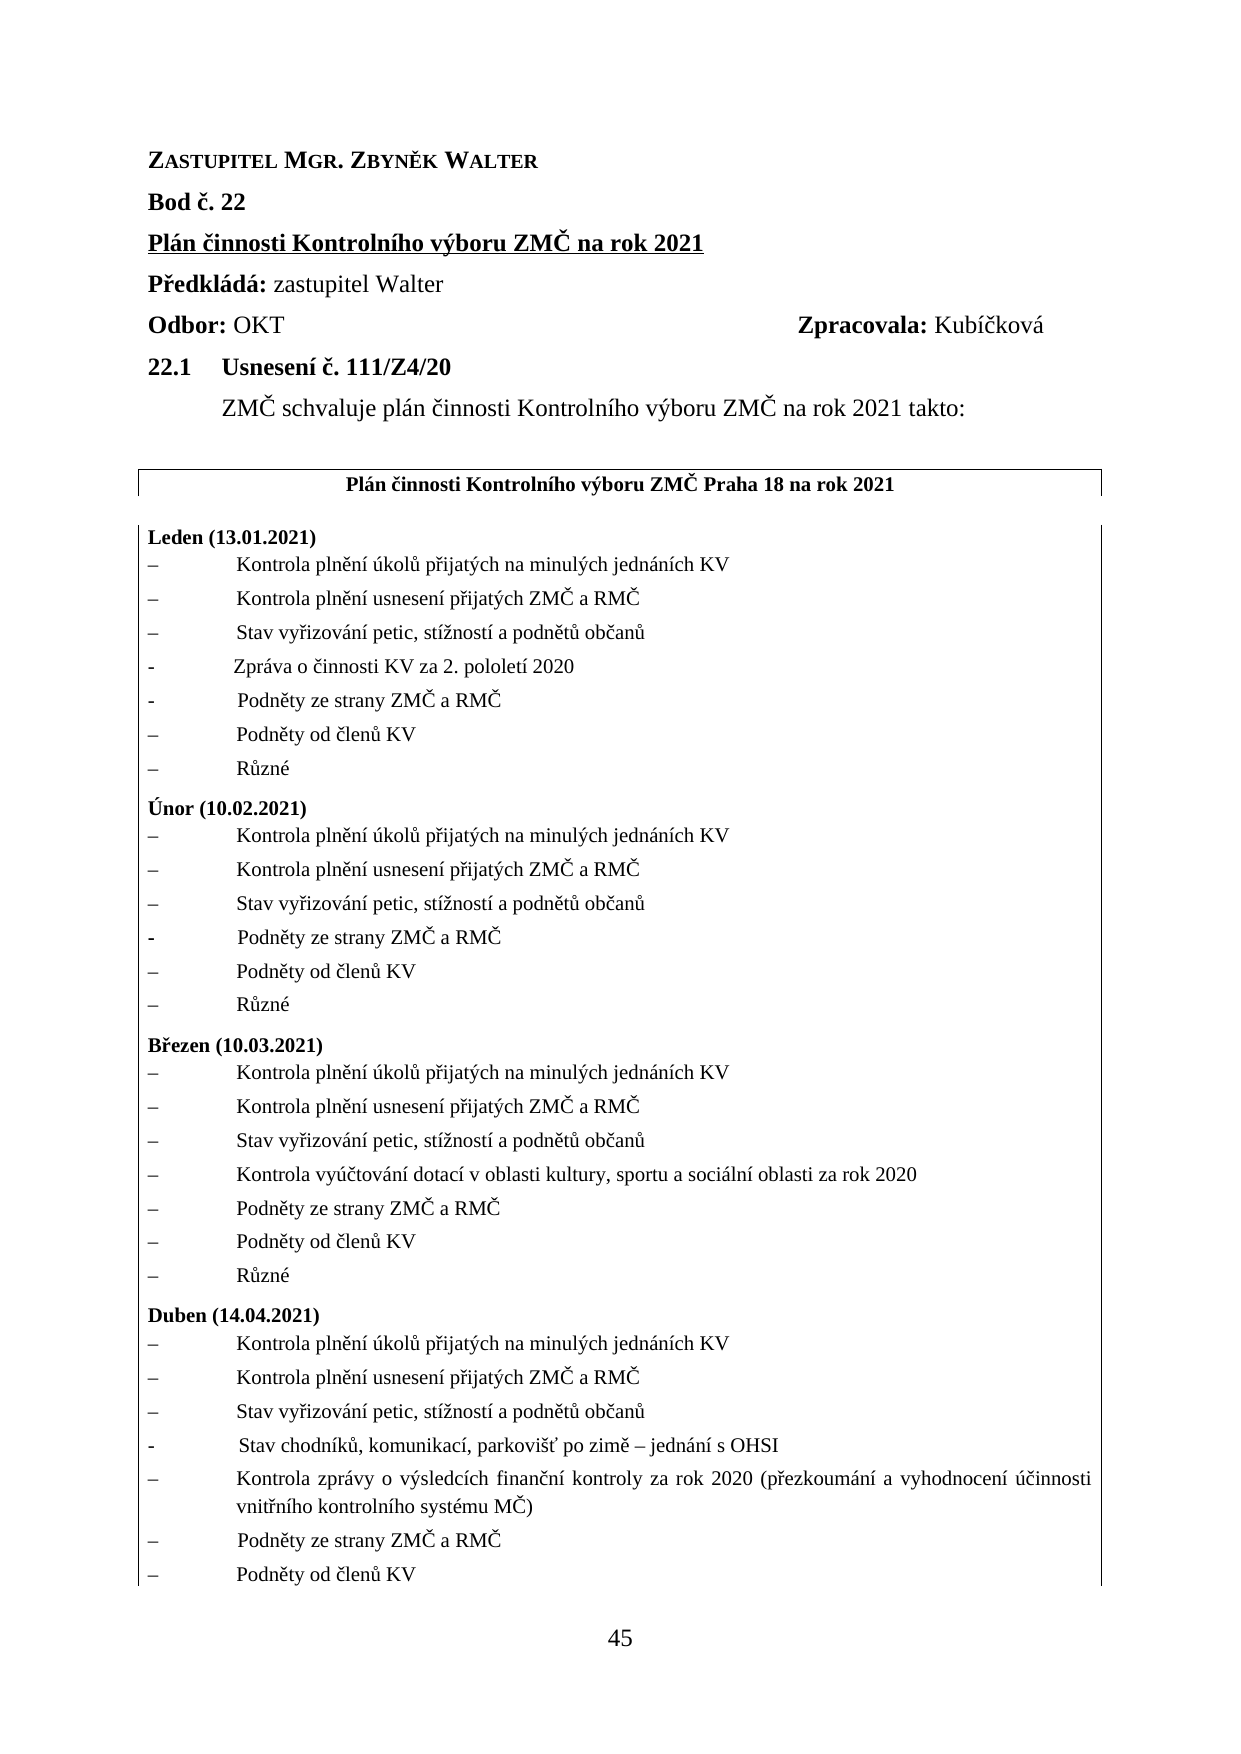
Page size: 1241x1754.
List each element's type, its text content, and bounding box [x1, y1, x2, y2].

text – Kontrola plnění usnesení přijatých ZMČ a RMČ [139, 857, 1101, 881]
text – Různé [139, 755, 1101, 779]
text 22.1 Usnesení č. 111/Z4/20 [148, 352, 1093, 380]
text – Stav vyřizování petic, stížností a podnětů občanů [139, 1399, 1101, 1423]
text – Stav vyřizování petic, stížností a podnětů občanů [139, 620, 1101, 644]
list Zpráva o činnosti KV za 2. pololetí 2020 [139, 654, 1101, 678]
text - Podněty ze strany ZMČ a RMČ [139, 688, 1101, 712]
text – Kontrola zprávy o výsledcích finanční kontroly za rok 2020 (přezkoumání a vyhodnocení účinnosti vnitřního kontrolního systému MČ) [139, 1466, 1101, 1518]
text Březen (10.03.2021) [139, 1032, 1101, 1057]
text Leden (13.01.2021) [139, 525, 1101, 549]
text – Kontrola plnění úkolů přijatých na minulých jednáních KV [139, 1331, 1101, 1355]
text Únor (10.02.2021) [139, 796, 1101, 819]
text – Různé [139, 1263, 1101, 1287]
text Plán činnosti Kontrolního výboru ZMČ Praha 18 na rok 2021 [139, 470, 1101, 496]
text ZMČ schvaluje plán činnosti Kontrolního výboru ZMČ na rok 2021 takto: [221, 393, 1093, 422]
text Předkládá: zastupitel Walter [148, 269, 1093, 298]
text – Kontrola plnění usnesení přijatých ZMČ a RMČ [139, 1365, 1101, 1389]
text – Podněty od členů KV [139, 1562, 1101, 1586]
text – Podněty ze strany ZMČ a RMČ [139, 1196, 1101, 1219]
text – Podněty od členů KV [139, 722, 1101, 746]
text Duben (14.04.2021) [139, 1303, 1101, 1327]
text – Stav vyřizování petic, stížností a podnětů občanů [139, 891, 1101, 915]
text – Kontrola plnění úkolů přijatých na minulých jednáních KV [139, 1060, 1101, 1084]
text – Kontrola plnění usnesení přijatých ZMČ a RMČ [139, 586, 1101, 610]
subtitle Zastupitel Mgr. Zbyněk Walter [148, 145, 1093, 174]
subtitle Bod č. 22 [148, 187, 1093, 215]
text Odbor: OKT Zpracovala: Kubíčková [148, 310, 1093, 339]
text – Kontrola vyúčtování dotací v oblasti kultury, sportu a sociální oblasti za rok 2020 [139, 1162, 1101, 1186]
text – Kontrola plnění úkolů přijatých na minulých jednáních KV [139, 552, 1101, 576]
list Stav chodníků, komunikací, parkovišť po zimě – jednání s OHSI [139, 1432, 1101, 1457]
text – Kontrola plnění usnesení přijatých ZMČ a RMČ [139, 1094, 1101, 1118]
text – Kontrola plnění úkolů přijatých na minulých jednáních KV [139, 823, 1101, 847]
text – Podněty od členů KV [139, 958, 1101, 983]
text – Různé [139, 992, 1101, 1016]
text – Podněty od členů KV [139, 1229, 1101, 1253]
text - Podněty ze strany ZMČ a RMČ [139, 925, 1101, 949]
text – Stav vyřizování petic, stížností a podnětů občanů [139, 1128, 1101, 1152]
list Podněty ze strany ZMČ a RMČ [139, 1528, 1101, 1552]
text Plán činnosti Kontrolního výboru ZMČ na rok 2021 [148, 228, 1093, 257]
